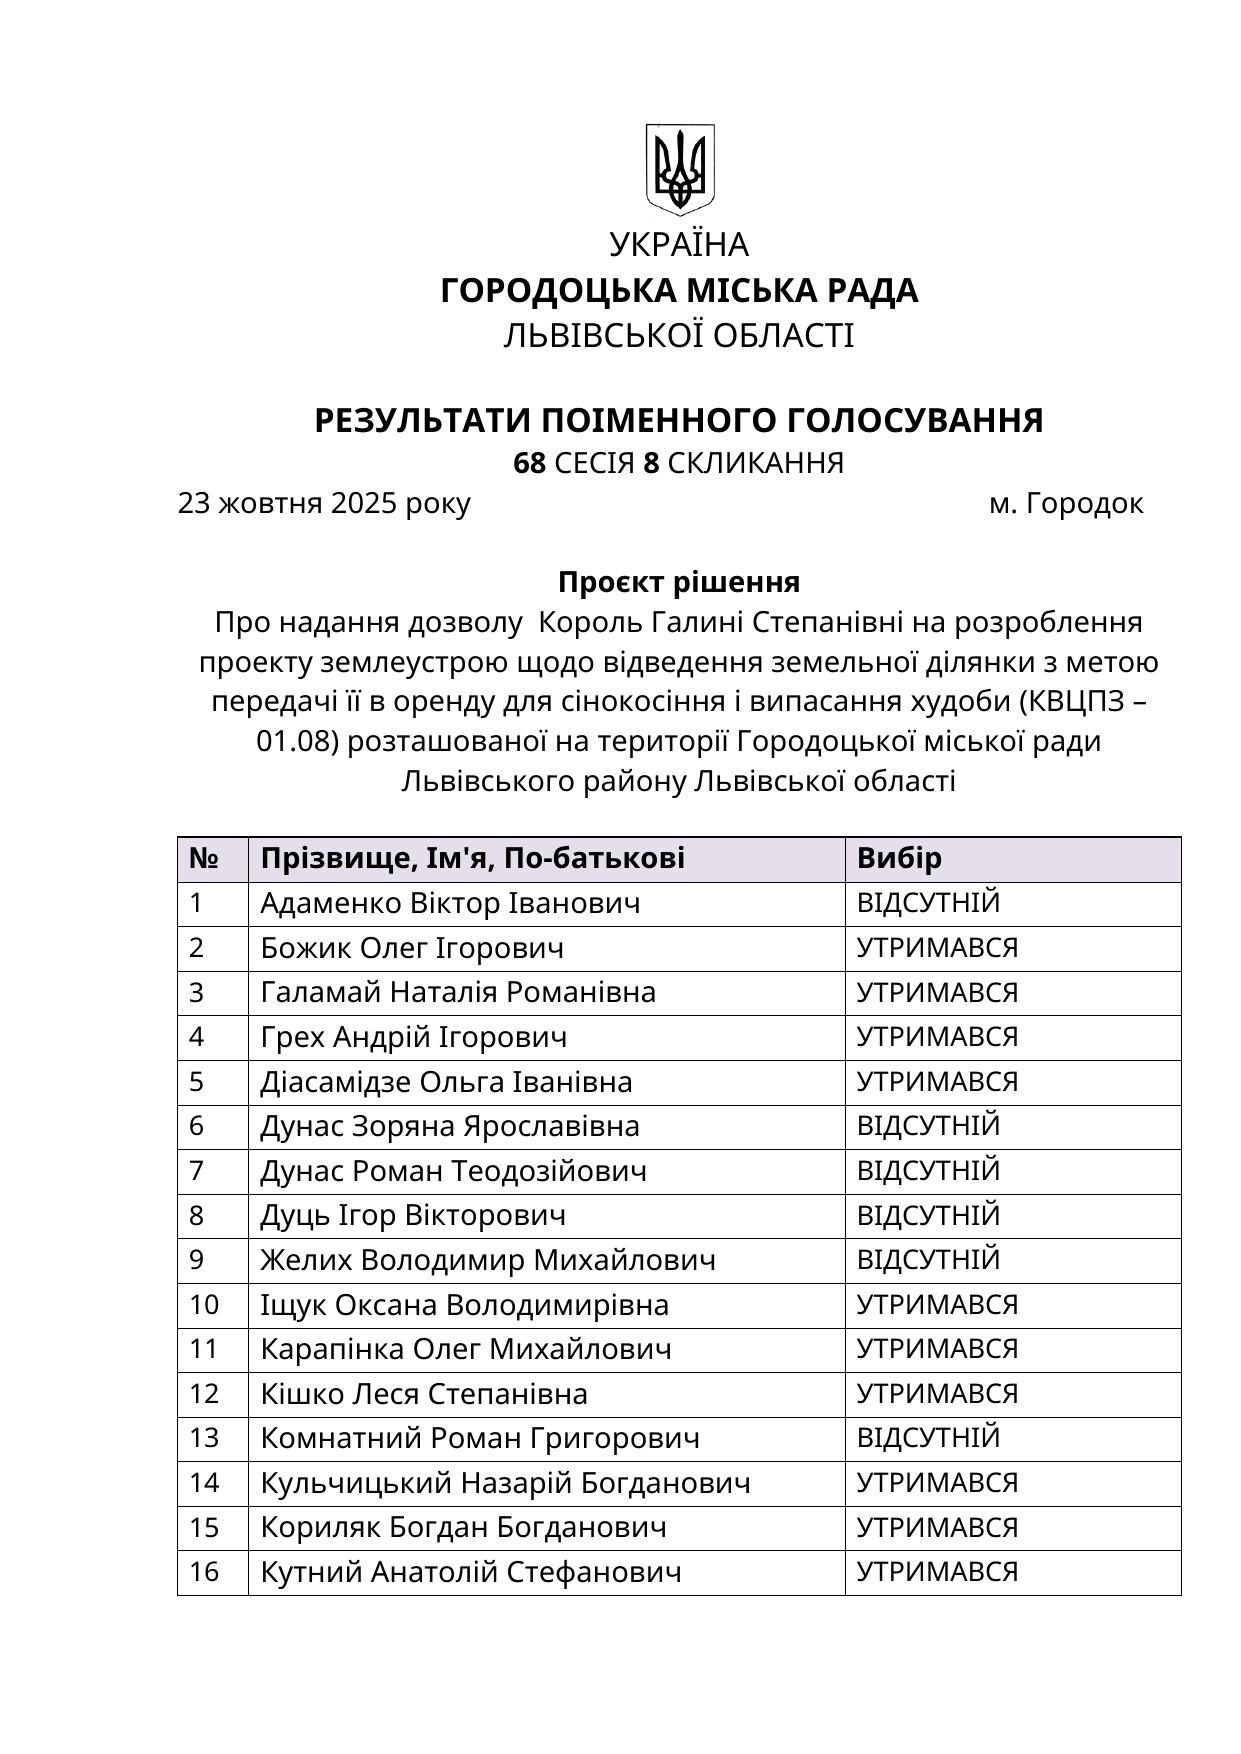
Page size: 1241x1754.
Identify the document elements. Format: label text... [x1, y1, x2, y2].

text 23 жовтня 2025 року м. Городок [177, 482, 1181, 522]
table_cell Дунас Роман Теодозійович [249, 1150, 845, 1194]
table_cell УТРИМАВСЯ [846, 927, 1181, 971]
text УКРАЇНА [177, 221, 1181, 266]
table_cell Дунас Зоряна Ярославівна [249, 1106, 845, 1149]
table_cell УТРИМАВСЯ [846, 972, 1181, 1015]
table_cell Кориляк Богдан Богданович [249, 1507, 845, 1550]
table_cell 10 [178, 1284, 248, 1327]
text Проєкт рішення [177, 561, 1181, 601]
picture [633, 118, 726, 221]
table_cell 12 [178, 1373, 248, 1417]
table_cell Адаменко Віктор Іванович [249, 883, 845, 926]
table_cell 7 [178, 1150, 248, 1194]
table_cell 3 [178, 972, 248, 1015]
table_cell ВІДСУТНІЙ [846, 1195, 1181, 1238]
table_cell 11 [178, 1329, 248, 1372]
text 68 СЕСІЯ 8 СКЛИКАННЯ [177, 442, 1181, 482]
table_cell Желих Володимир Михайлович [249, 1239, 845, 1283]
table_header Прізвище, Ім'я, По-батькові [249, 838, 845, 882]
table_cell 9 [178, 1239, 248, 1283]
table_cell УТРИМАВСЯ [846, 1329, 1181, 1372]
table_cell УТРИМАВСЯ [846, 1373, 1181, 1417]
table_cell 5 [178, 1061, 248, 1104]
text Про надання дозволу Король Галині Степанівні на розроблення проекту землеустрою щодо відведення земельної ділянки з метою передачі її в оренду для сінокосіння і випасання худоби (КВЦПЗ – 01.08) розташованої на території Городоцької міської ради Львівського району Львівської області [177, 601, 1181, 799]
text ЛЬВІВСЬКОЇ ОБЛАСТІ [177, 312, 1181, 357]
table_cell Кутний Анатолій Стефанович [249, 1551, 845, 1595]
table_cell УТРИМАВСЯ [846, 1507, 1181, 1550]
table_cell Божик Олег Ігорович [249, 927, 845, 971]
table_cell Галамай Наталія Романівна [249, 972, 845, 1015]
table_cell Іщук Оксана Володимирівна [249, 1284, 845, 1327]
table_header Вибір [846, 838, 1181, 882]
text РЕЗУЛЬТАТИ ПОІМЕННОГО ГОЛОСУВАННЯ [177, 397, 1181, 442]
table_cell 16 [178, 1551, 248, 1595]
table_cell 8 [178, 1195, 248, 1238]
table_cell ВІДСУТНІЙ [846, 883, 1181, 926]
table_cell УТРИМАВСЯ [846, 1551, 1181, 1595]
table_cell Діасамідзе Ольга Іванівна [249, 1061, 845, 1104]
table_cell ВІДСУТНІЙ [846, 1239, 1181, 1283]
table_cell Комнатний Роман Григорович [249, 1418, 845, 1461]
text ГОРОДОЦЬКА МІСЬКА РАДА [177, 266, 1181, 312]
table_cell 15 [178, 1507, 248, 1550]
table_cell УТРИМАВСЯ [846, 1016, 1181, 1060]
table_cell Дуць Ігор Вікторович [249, 1195, 845, 1238]
table_header № [178, 838, 248, 882]
table_cell ВІДСУТНІЙ [846, 1418, 1181, 1461]
table_cell 6 [178, 1106, 248, 1149]
table_cell Карапінка Олег Михайлович [249, 1329, 845, 1372]
table_cell УТРИМАВСЯ [846, 1462, 1181, 1506]
table_cell ВІДСУТНІЙ [846, 1150, 1181, 1194]
table_cell 4 [178, 1016, 248, 1060]
table_cell Грех Андрій Ігорович [249, 1016, 845, 1060]
table_cell 14 [178, 1462, 248, 1506]
table_cell УТРИМАВСЯ [846, 1284, 1181, 1327]
table_cell ВІДСУТНІЙ [846, 1106, 1181, 1149]
table_cell 13 [178, 1418, 248, 1461]
table_cell 2 [178, 927, 248, 971]
table_cell 1 [178, 883, 248, 926]
table_cell УТРИМАВСЯ [846, 1061, 1181, 1104]
table_cell Кішко Леся Степанівна [249, 1373, 845, 1417]
table_cell Кульчицький Назарій Богданович [249, 1462, 845, 1506]
